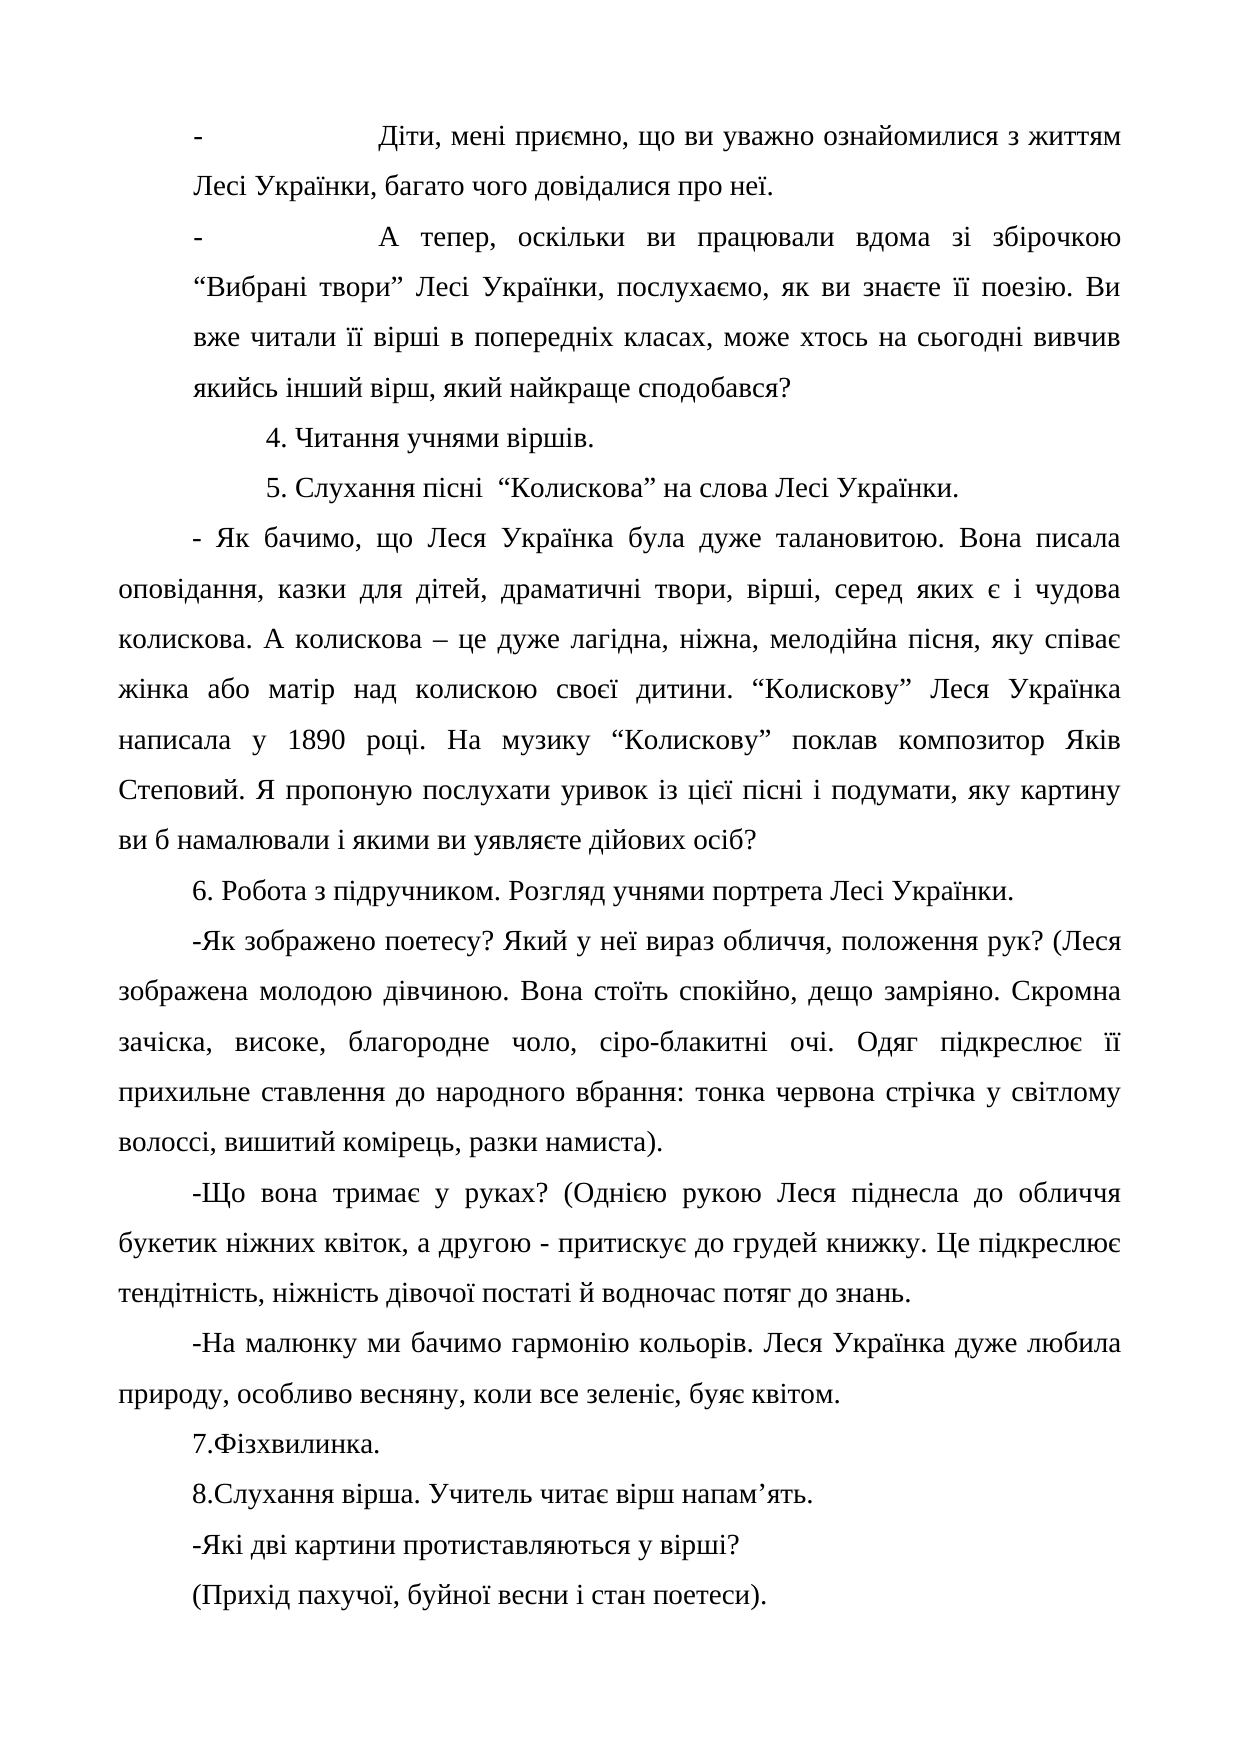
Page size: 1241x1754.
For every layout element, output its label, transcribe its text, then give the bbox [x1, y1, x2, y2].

text -Які дві картини протиставляються у вірші? [118, 1527, 1122, 1560]
text 5. Слухання пісні “Колискова” на слова Лесі Українки. [266, 470, 1122, 504]
text -На малюнку ми бачимо гармонію кольорів. Леся Українка дуже любила природу, особливо весняну, коли все зеленіє, буяє квітом. [118, 1326, 1122, 1409]
text 7.Фізхвилинка. [118, 1426, 1122, 1460]
text (Прихід пахучої, буйної весни і стан поетеси). [118, 1577, 1122, 1611]
text 4. Читання учнями віршів. [266, 420, 1122, 453]
text 8.Слухання вірша. Учитель читає вірш напам’ять. [118, 1477, 1122, 1510]
text 6. Робота з підручником. Розгляд учнями портрета Лесі Українки. [118, 873, 1122, 906]
list Діти, мені приємно, що ви уважно ознайомилися з життям Лесі Українки, багато чого довідалися про неї. [193, 118, 1122, 202]
text -Як зображено поетесу? Який у неї вираз обличчя, положення рук? (Леся зображена молодою дівчиною. Вона стоїть спокійно, дещо замріяно. Скромна зачіска, високе, благородне чоло, сіро-блакитні очі. Одяг підкреслює її прихильне ставлення до народного вбрання: тонка червона стрічка у світлому волоссі, вишитий комірець, разки намиста). [118, 923, 1122, 1158]
text - Як бачимо, що Леся Українка була дуже талановитою. Вона писала оповідання, казки для дітей, драматичні твори, вірші, серед яких є і чудова колискова. А колискова – це дуже лагідна, ніжна, мелодійна пісня, яку співає жінка або матір над колискою своєї дитини. “Колискову” Леся Українка написала у 1890 році. На музику “Колискову” поклав композитор Яків Степовий. Я пропоную послухати уривок із цієї пісні і подумати, яку картину ви б намалювали і якими ви уявляєте дійових осіб? [118, 521, 1122, 856]
list А тепер, оскільки ви працювали вдома зі збірочкою “Вибрані твори” Лесі Українки, послухаємо, як ви знаєте її поезію. Ви вже читали її вірші в попередніх класах, може хтось на сьогодні вивчив якийсь інший вірш, який найкраще сподобався? [193, 219, 1122, 403]
text -Що вона тримає у руках? (Однією рукою Леся піднесла до обличчя букетик ніжних квіток, а другою - притискує до грудей книжку. Це підкреслює тендітність, ніжність дівочої постаті й водночас потяг до знань. [118, 1175, 1122, 1309]
